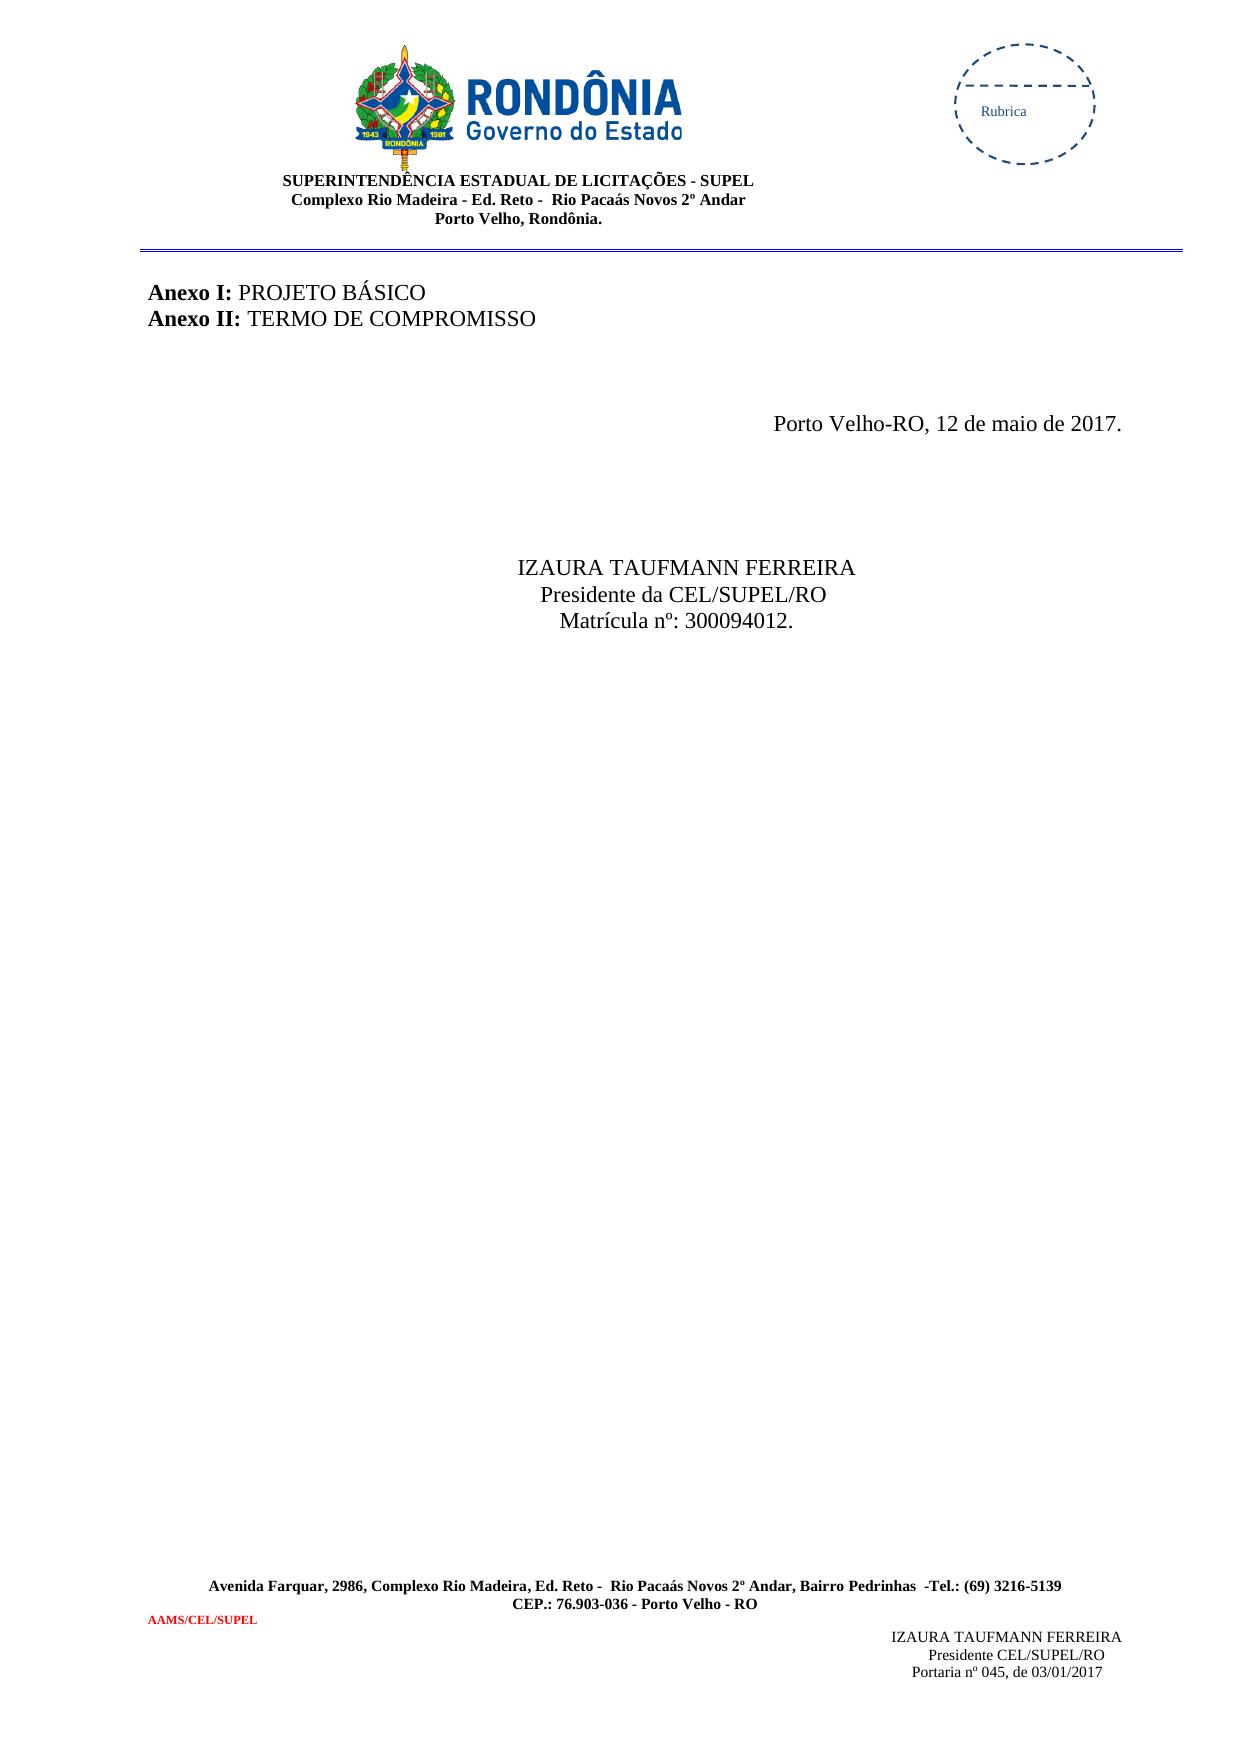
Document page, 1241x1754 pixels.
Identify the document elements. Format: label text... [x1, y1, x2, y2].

text Matrícula nº: 300094012. [148, 607, 1122, 633]
text Porto Velho-RO, 12 de maio de 2017. [148, 411, 1122, 437]
text Presidente da CEL/SUPEL/RO [443, 581, 827, 607]
picture [354, 44, 682, 171]
text Anexo II: TERMO DE COMPROMISSO [148, 305, 1122, 331]
text IZAURA TAUFMANN FERREIRA [251, 554, 1122, 581]
text Anexo I: PROJETO BÁSICO [148, 279, 1122, 305]
